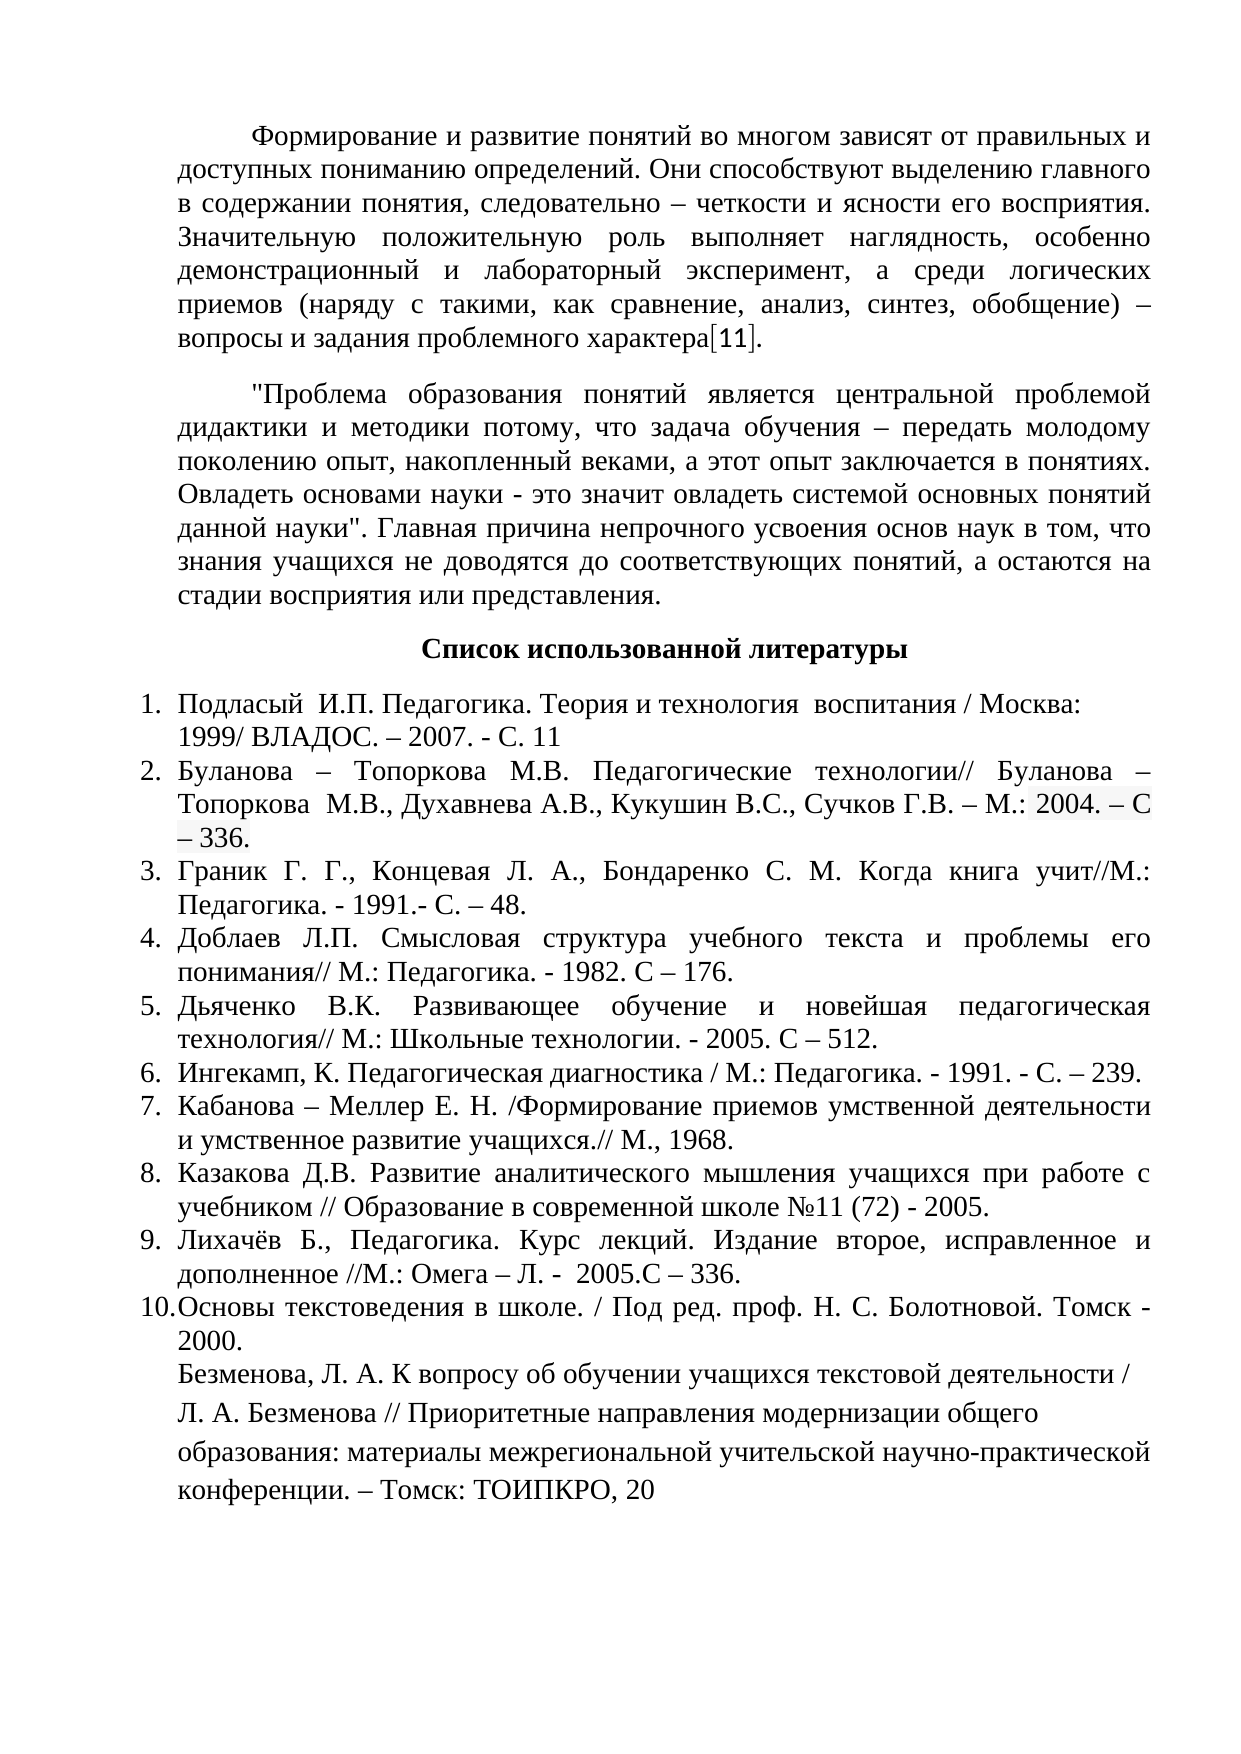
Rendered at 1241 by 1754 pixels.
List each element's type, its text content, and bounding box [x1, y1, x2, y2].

list Буланова – Топоркова М.В. Педагогические технологии// Буланова – Топоркова М.В., Духавнева А.В., Кукушин В.С., Сучков Г.В. – М.: 2004. – С – 336. [140, 753, 1152, 853]
list Дьяченко В.К. Развивающее обучение и новейшая педагогическая технология// М.: Школьные технологии. - 2005. С – 512. [140, 988, 1152, 1055]
list Кабанова – Меллер Е. Н. /Формирование приемов умственной деятельности и умственное развитие учащихся.// М., 1968. [140, 1088, 1152, 1155]
list Подласый И.П. Педагогика. Теория и технология воспитания / Москва: 1999/ ВЛАДОС. – 2007. - С. 11 [140, 686, 1152, 753]
text "Проблема образования понятий является центральной проблемой дидактики и методики потому, что задача обучения – передать молодому поколению опыт, накопленный веками, а этот опыт заключается в понятиях. Овладеть основами науки - это значит овладеть системой основных понятий данной науки". Главная причина непрочного усвоения основ наук в том, что знания учащихся не доводятся до соответствующих понятий, а остаются на стадии восприятия или представления. [177, 376, 1152, 611]
list Доблаев Л.П. Смысловая структура учебного текста и проблемы его понимания// М.: Педагогика. - 1982. С – 176. [140, 921, 1152, 988]
text Безменова, Л. А. К вопросу об обучении учащихся текстовой деятельности / Л. А. Безменова // Приоритетные направления модернизации общего образования: материалы межрегиональной учительской научно-практической конференции. – Томск: ТОИПКРО, 20 [177, 1357, 1152, 1506]
list Основы текстоведения в школе. / Под ред. проф. Н. С. Болотновой. Томск - 2000. [140, 1289, 1152, 1357]
text Список использованной литературы [177, 631, 1152, 665]
list Лихачёв Б., Педагогика. Курс лекций. Издание второе, исправленное и дополненное //М.: Омега – Л. - 2005.С – 336. [140, 1222, 1152, 1289]
list Ингекамп, К. Педагогическая диагностика / М.: Педагогика. - 1991. - С. – 239. [140, 1055, 1152, 1088]
list Граник Г. Г., Концевая Л. А., Бондаренко С. М. Когда книга учит//М.: Педагогика. - 1991.- С. – 48. [140, 853, 1152, 921]
text Формирование и развитие понятий во многом зависят от правильных и доступных пониманию определений. Они способствуют выделению главного в содержании понятия, следовательно – четкости и ясности его восприятия. Значительную положительную роль выполняет наглядность, особенно демонстрационный и лабораторный эксперимент, а среди логических приемов (наряду с такими, как сравнение, анализ, синтез, обобщение) – вопросы и задания проблемного характера11. [177, 118, 1152, 355]
list Казакова Д.В. Развитие аналитического мышления учащихся при работе с учебником // Образование в современной школе №11 (72) - 2005. [140, 1155, 1152, 1222]
